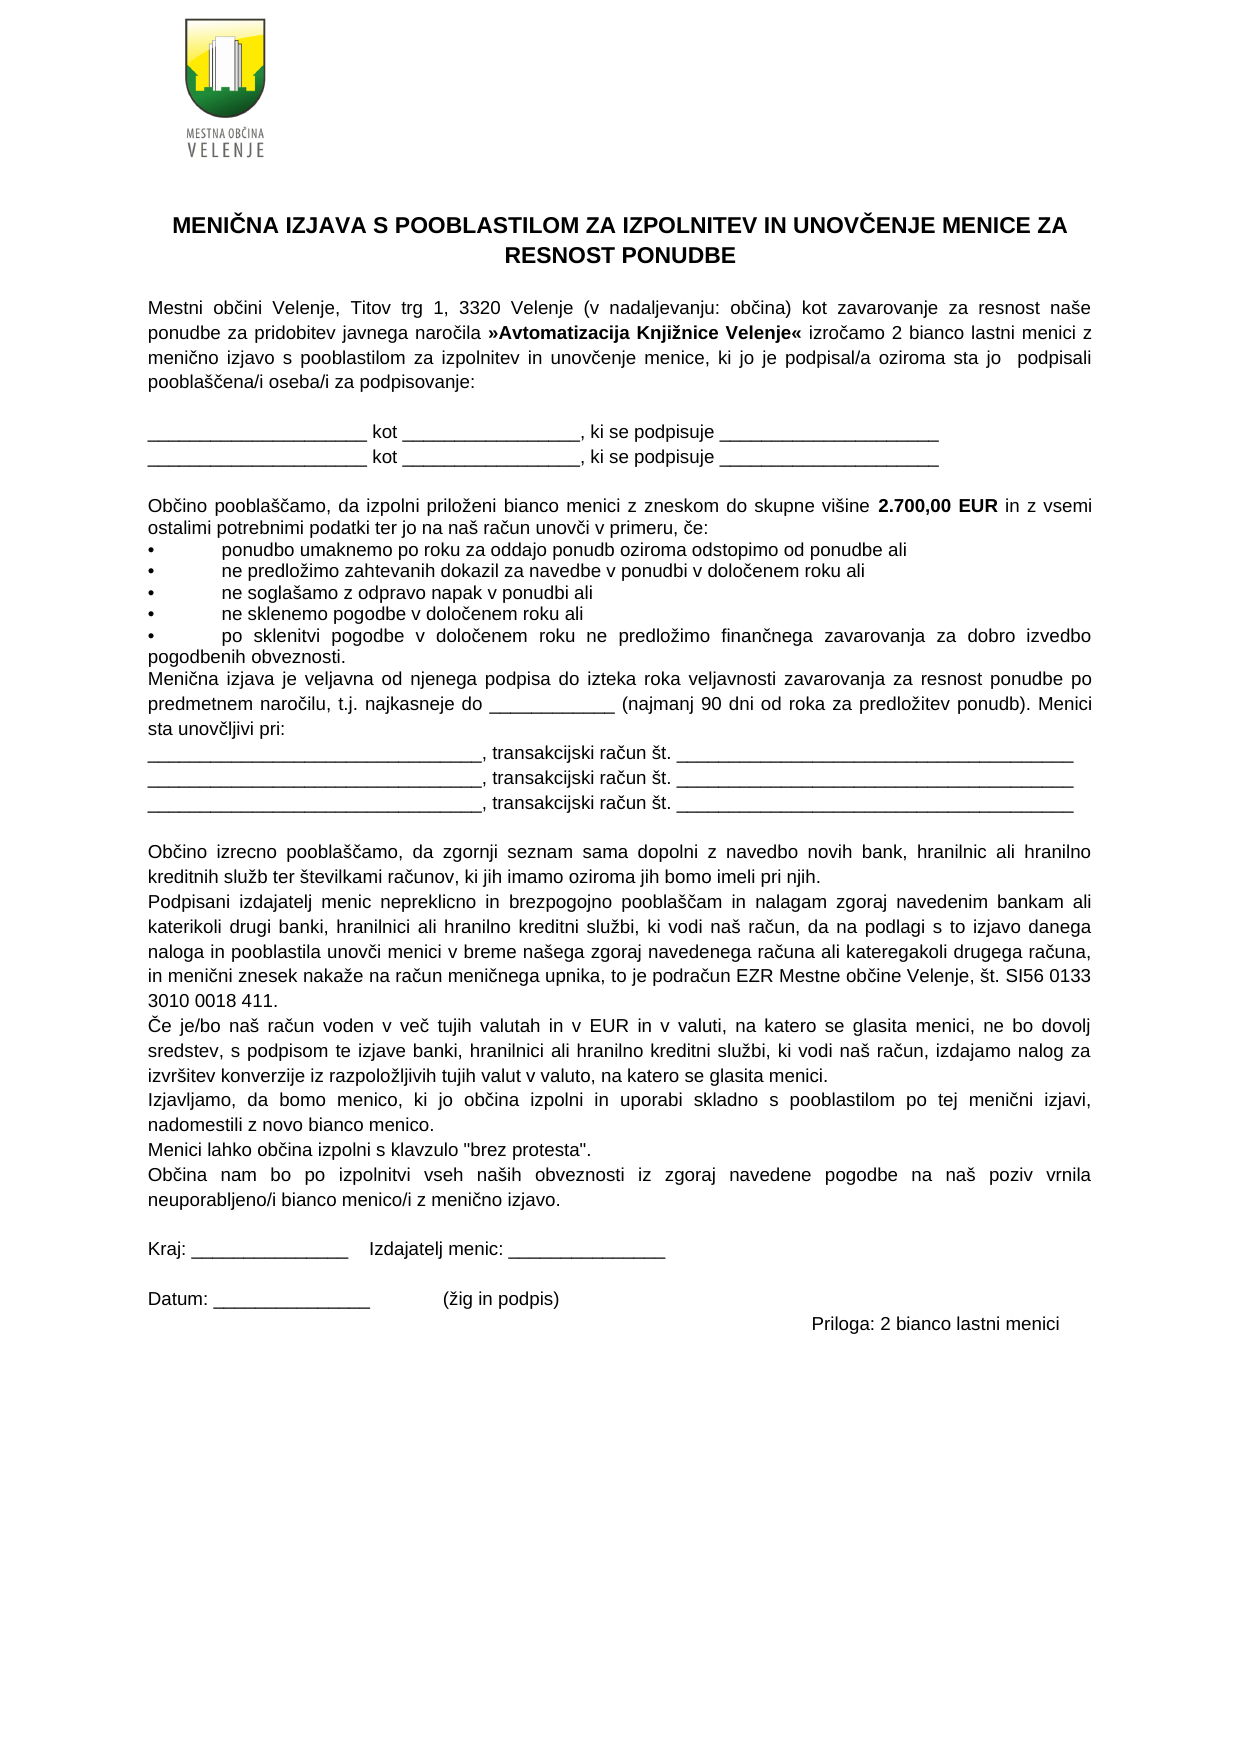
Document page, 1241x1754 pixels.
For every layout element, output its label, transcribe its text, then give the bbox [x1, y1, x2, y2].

text Kraj: _______________ Izdajatelj menic: _______________ [148, 1238, 1092, 1259]
text ________________________________, transakcijski račun št. ______________________________________ [148, 742, 1092, 764]
text ________________________________, transakcijski račun št. ______________________________________ [148, 767, 1092, 788]
text • ponudbo umaknemo po roku za oddajo ponudb oziroma odstopimo od ponudbe ali [148, 538, 1092, 560]
text Podpisani izdajatelj menic nepreklicno in brezpogojno pooblaščam in nalagam zgoraj navedenim bankam ali katerikoli drugi banki, hranilnici ali hranilno kreditni službi, ki vodi naš račun, da na podlagi s to izjavo danega naloga in pooblastila unovči menici v breme našega zgoraj navedenega računa ali kateregakoli drugega računa, in menični znesek nakaže na račun meničnega upnika, to je podračun EZR Mestne občine Velenje, št. SI56 0133 3010 0018 411. [148, 891, 1092, 1012]
text _____________________ kot _________________, ki se podpisuje _____________________ [148, 421, 1092, 442]
text Če je/bo naš račun voden v več tujih valutah in v EUR in v valuti, na katero se glasita menici, ne bo dovolj sredstev, s podpisom te izjave banki, hranilnici ali hranilno kreditni službi, ki vodi naš račun, izdajamo nalog za izvršitev konverzije iz razpoložljivih tujih valut v valuto, na katero se glasita menici. [148, 1015, 1092, 1086]
text Datum: _______________ (žig in podpis) [148, 1287, 1092, 1309]
text Menična izjava je veljavna od njenega podpisa do izteka roka veljavnosti zavarovanja za resnost ponudbe po predmetnem naročilu, t.j. najkasneje do ____________ (najmanj 90 dni od roka za predložitev ponudb). Menici sta unovčljivi pri: [148, 668, 1092, 739]
text Občino pooblaščamo, da izpolni priloženi bianco menici z zneskom do skupne višine 2.700,00 EUR in z vsemi ostalimi potrebnimi podatki ter jo na naš račun unovči v primeru, če: [148, 495, 1092, 538]
text Občina nam bo po izpolnitvi vseh naših obveznosti iz zgoraj navedene pogodbe na naš poziv vrnila neuporabljeno/i bianco menico/i z menično izjavo. [148, 1163, 1092, 1210]
text • ne predložimo zahtevanih dokazil za navedbe v ponudbi v določenem roku ali [148, 560, 1092, 581]
text • po sklenitvi pogodbe v določenem roku ne predložimo finančnega zavarovanja za dobro izvedbo pogodbenih obveznosti. [148, 624, 1092, 668]
text Mestni občini Velenje, Titov trg 1, 3320 Velenje (v nadaljevanju: občina) kot zavarovanje za resnost naše ponudbe za pridobitev javnega naročila »Avtomatizacija Knjižnice Velenje« izročamo 2 bianco lastni menici z menično izjavo s pooblastilom za izpolnitev in unovčenje menice, ki jo je podpisal/a oziroma sta jo podpisali pooblaščena/i oseba/i za podpisovanje: [148, 297, 1092, 393]
text Izjavljamo, da bomo menico, ki jo občina izpolni in uporabi skladno s pooblastilom po tej menični izjavi, nadomestili z novo bianco menico. [148, 1089, 1092, 1136]
picture [176, 18, 282, 170]
text ________________________________, transakcijski račun št. ______________________________________ [148, 792, 1092, 813]
text • ne sklenemo pogodbe v določenem roku ali [148, 603, 1092, 624]
text Priloga: 2 bianco lastni menici [148, 1312, 1092, 1334]
text Menici lahko občina izpolni s klavzulo "brez protesta". [148, 1139, 1092, 1160]
subtitle MENIČNA IZJAVA S POOBLASTILOM ZA IZPOLNITEV IN UNOVČENJE MENICE ZA RESNOST PONUDBE [148, 212, 1092, 268]
text • ne soglašamo z odpravo napak v ponudbi ali [148, 581, 1092, 603]
text Občino izrecno pooblaščamo, da zgornji seznam sama dopolni z navedbo novih bank, hranilnic ali hranilno kreditnih služb ter številkami računov, ki jih imamo oziroma jih bomo imeli pri njih. [148, 841, 1092, 888]
text _____________________ kot _________________, ki se podpisuje _____________________ [148, 446, 1092, 467]
